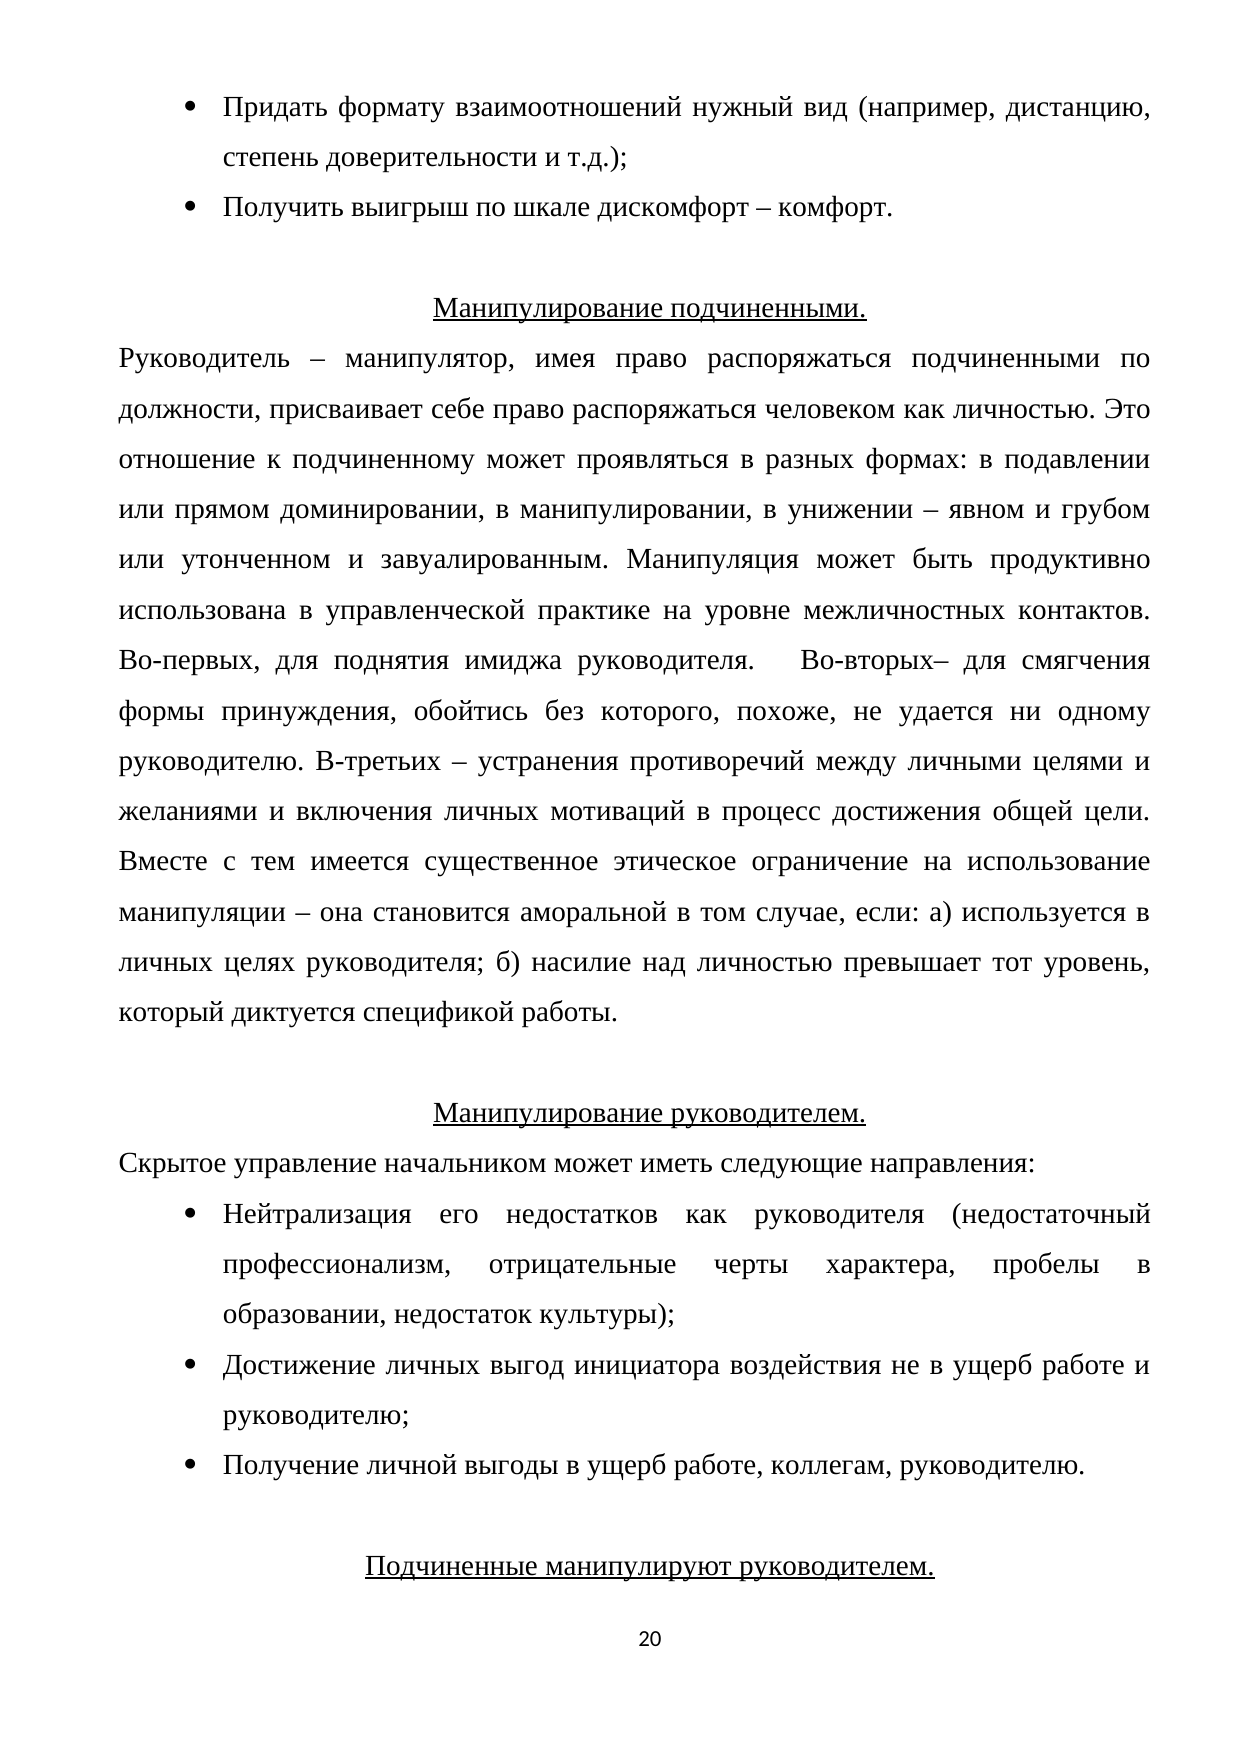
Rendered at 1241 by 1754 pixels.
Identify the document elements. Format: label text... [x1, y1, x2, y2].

text Руководитель – манипулятор, имея право распоряжаться подчиненными по должности, присваивает себе право распоряжаться человеком как личностью. Это отношение к подчиненному может проявляться в разных формах: в подавлении или прямом доминировании, в манипулировании, в унижении – явном и грубом или утонченном и завуалированным. Манипуляция может быть продуктивно использована в управленческой практике на уровне межличностных контактов. Во-первых, для поднятия имиджа руководителя. Во-вторых– для смягчения формы принуждения, обойтись без которого, похоже, не удается ни одному руководителю. В-третьих – устранения противоречий между личными целями и желаниями и включения личных мотиваций в процесс достижения общей цели. Вместе с тем имеется существенное этическое ограничение на использование манипуляции – она становится аморальной в том случае, если: а) используется в личных целях руководителя; б) насилие над личностью превышает тот уровень, который диктуется спецификой работы. [118, 340, 1152, 1028]
text Манипулирование руководителем. [148, 1095, 1152, 1129]
list Достижение личных выгод инициатора воздействия не в ущерб работе и руководителю; [185, 1347, 1152, 1431]
list Придать формату взаимоотношений нужный вид (например, дистанцию, степень доверительности и т.д.); [185, 89, 1152, 173]
text Подчиненные манипулируют руководителем. [148, 1548, 1152, 1582]
list Получение личной выгоды в ущерб работе, коллегам, руководителю. [185, 1447, 1152, 1481]
list Получить выигрыш по шкале дискомфорт – комфорт. [185, 189, 1152, 223]
text Скрытое управление начальником может иметь следующие направления: [118, 1145, 1181, 1179]
text Манипулирование подчиненными. [148, 290, 1152, 324]
list Нейтрализация его недостатков как руководителя (недостаточный профессионализм, отрицательные черты характера, пробелы в образовании, недостаток культуры); [185, 1196, 1152, 1330]
